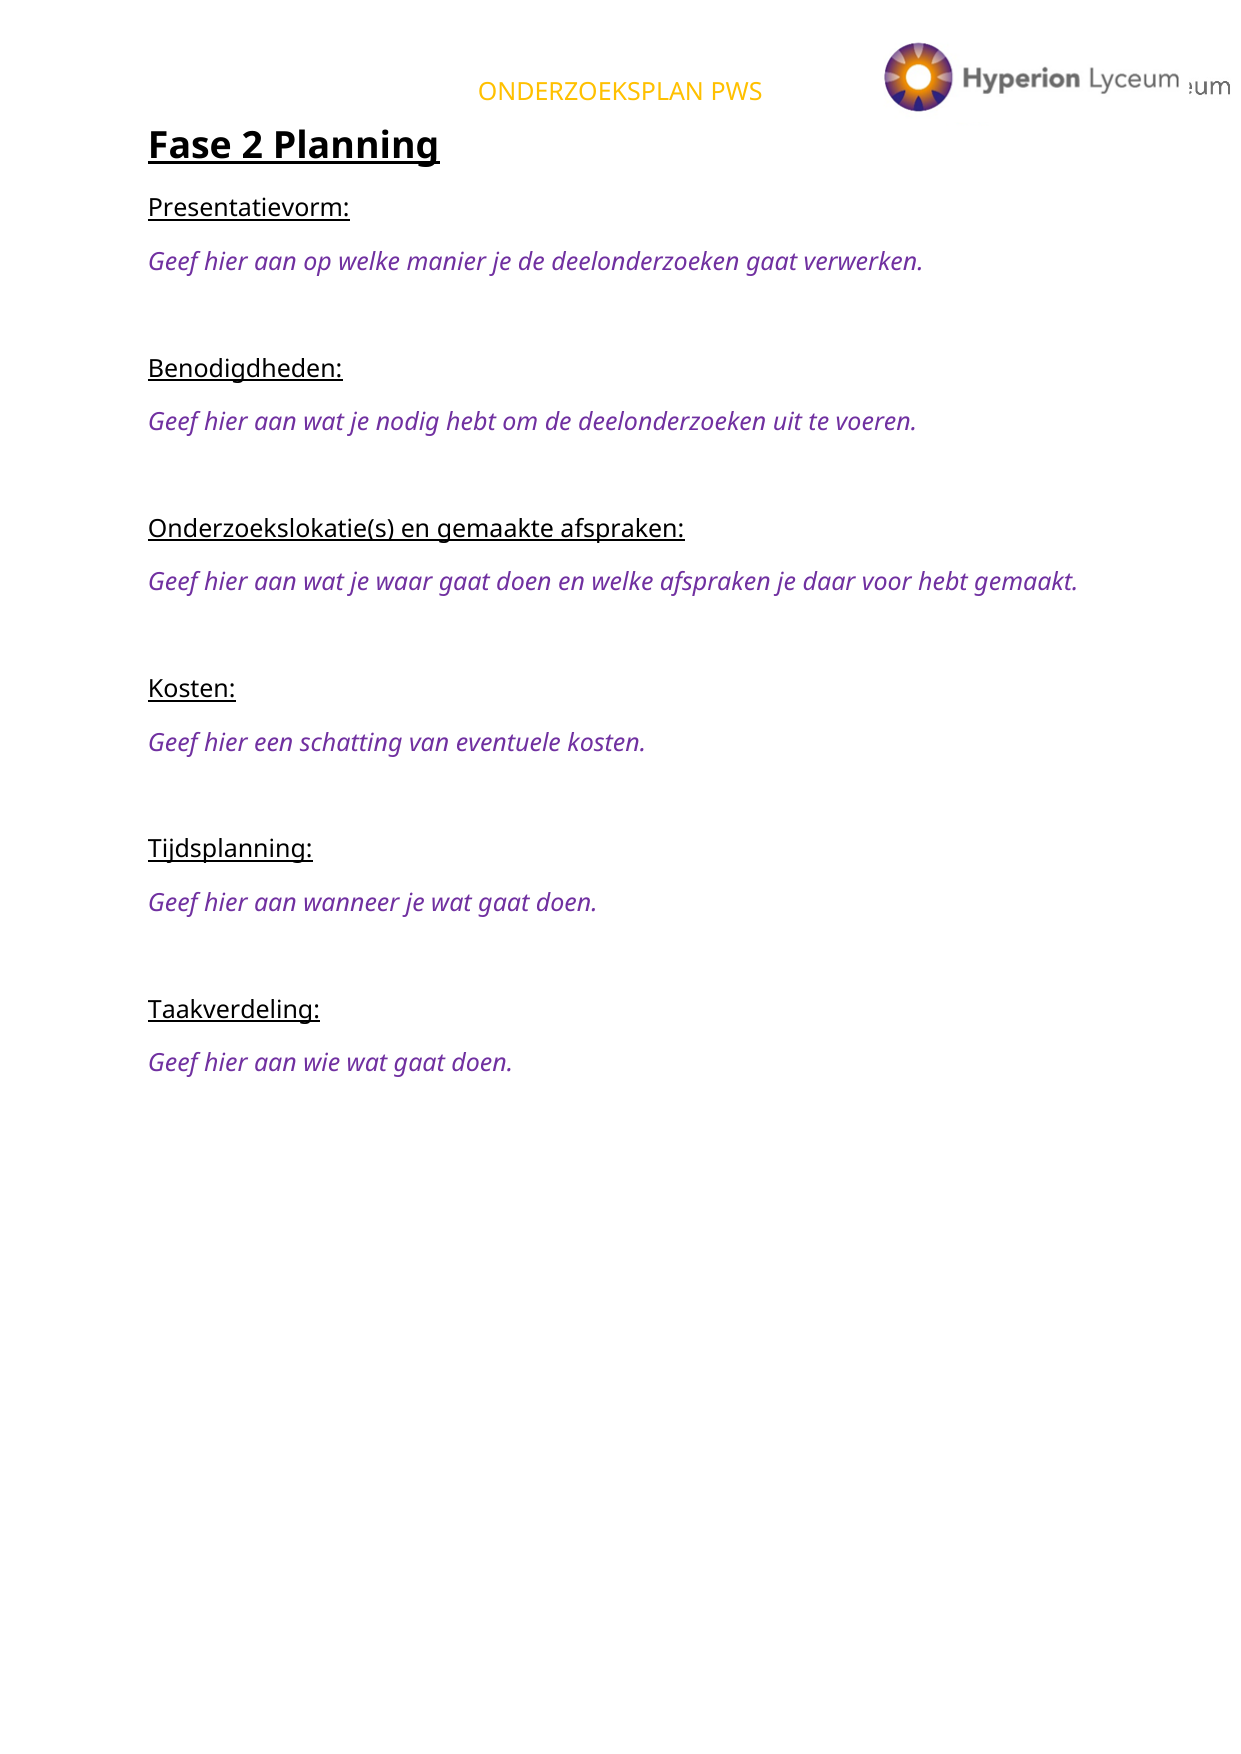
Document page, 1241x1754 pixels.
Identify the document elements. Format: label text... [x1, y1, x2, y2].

text Kosten: [148, 671, 1093, 705]
text Tijdsplanning: [148, 831, 1093, 865]
text Geef hier aan wat je waar gaat doen en welke afspraken je daar voor hebt gemaakt. [148, 564, 1093, 598]
picture [873, 32, 1241, 129]
text Geef hier aan op welke manier je de deelonderzoeken gaat verwerken. [148, 243, 1093, 277]
text Geef hier een schatting van eventuele kosten. [148, 724, 1093, 758]
text Geef hier aan wat je nodig hebt om de deelonderzoeken uit te voeren. [148, 404, 1093, 438]
text Taakverdeling: [148, 991, 1093, 1026]
text Geef hier aan wanneer je wat gaat doen. [148, 884, 1093, 919]
text Fase 2 Planning [148, 118, 1093, 169]
text Benodigdheden: [148, 350, 1093, 384]
text Onderzoekslokatie(s) en gemaakte afspraken: [148, 511, 1093, 544]
text Geef hier aan wie wat gaat doen. [148, 1045, 1093, 1079]
text Presentatievorm: [148, 190, 1093, 224]
